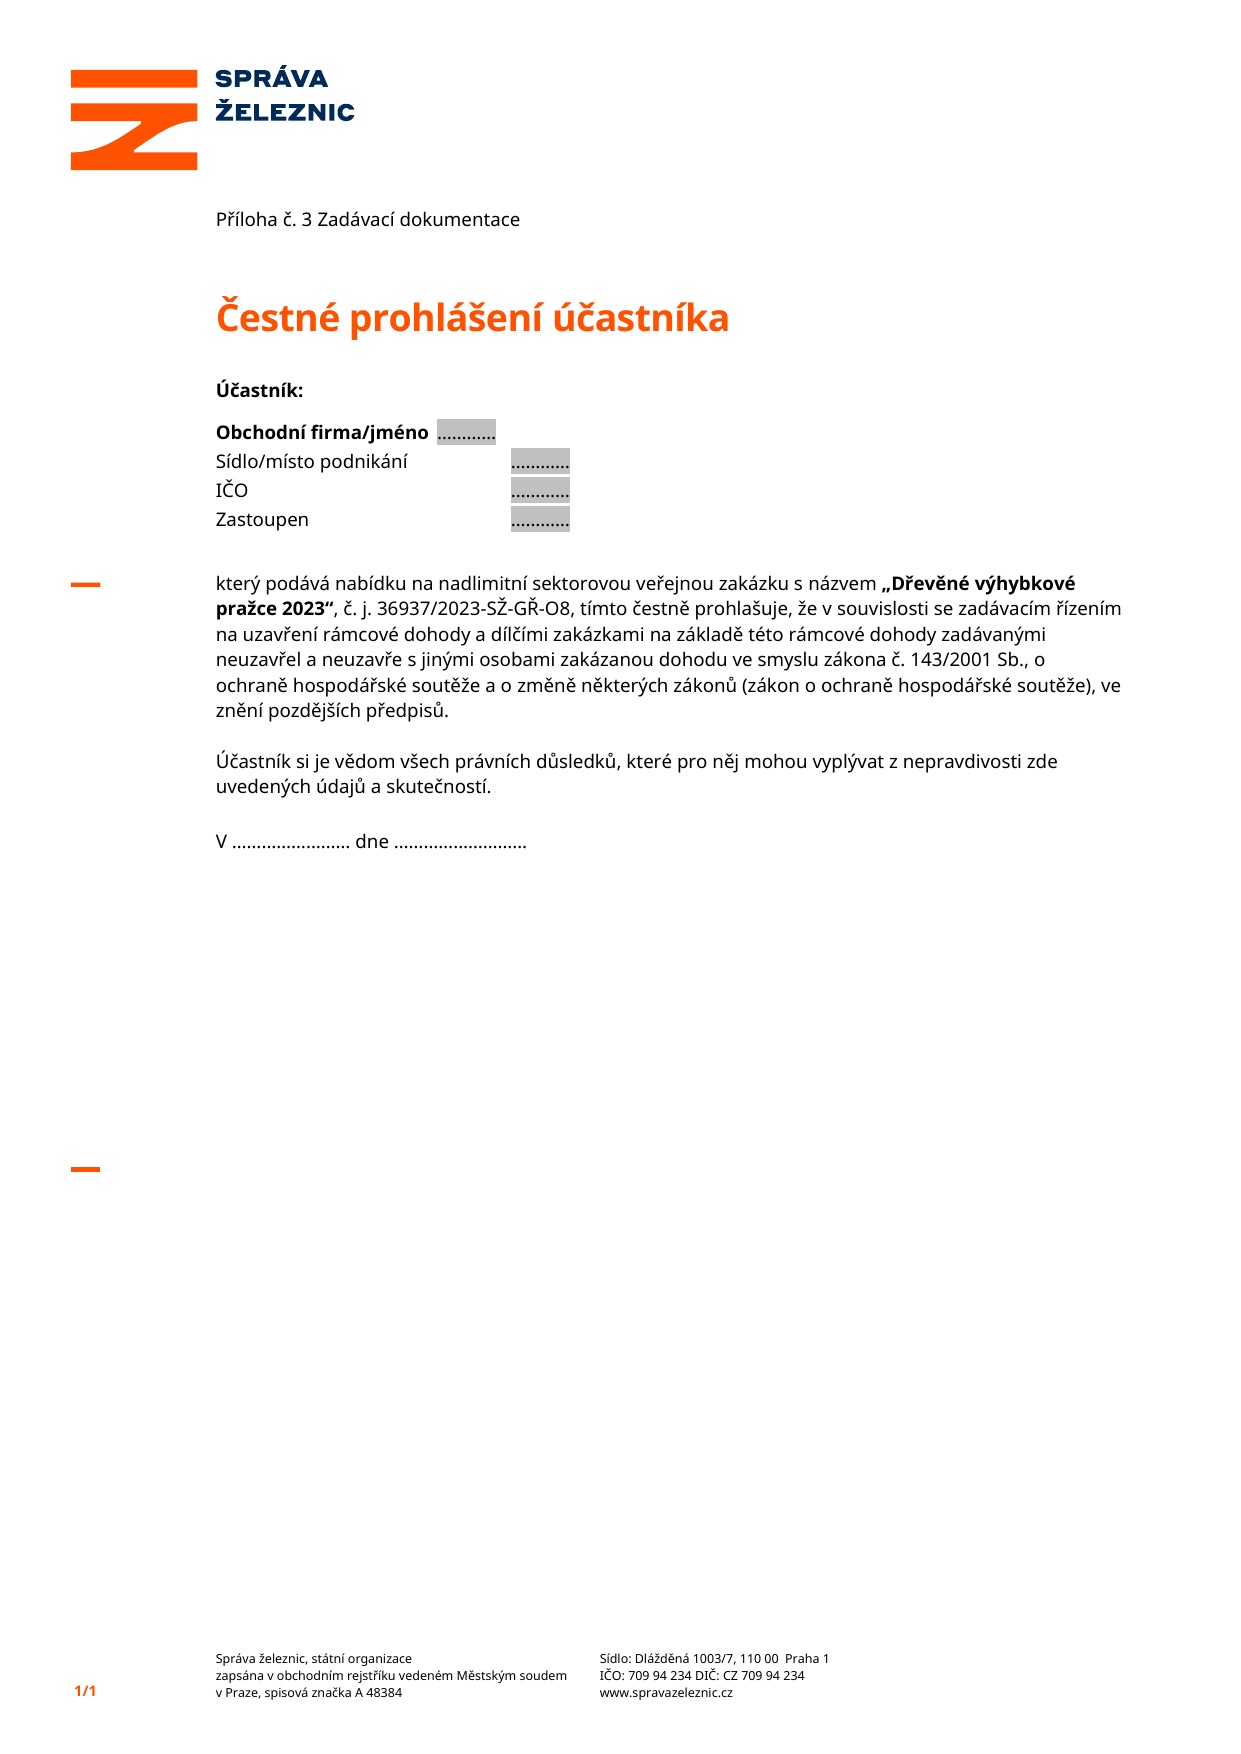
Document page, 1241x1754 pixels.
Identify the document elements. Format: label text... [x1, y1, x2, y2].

text který podává nabídku na nadlimitní sektorovou veřejnou zakázku s názvem „Dřevěné výhybkové pražce 2023“, č. j. 36937/2023-SŽ-GŘ-O8, tímto čestně prohlašuje, že v souvislosti se zadávacím řízením na uzavření rámcové dohody a dílčími zakázkami na základě této rámcové dohody zadávanými neuzavřel a neuzavře s jinými osobami zakázanou dohodu ve smyslu zákona č. 143/2001 Sb., o ochraně hospodářské soutěže a o změně některých zákonů (zákon o ochraně hospodářské soutěže), ve znění pozdějších předpisů. [216, 570, 1122, 723]
text V …………………… dne ……………………… [216, 824, 1121, 853]
text Účastník: [216, 373, 1122, 404]
text Sídlo/místo podnikání ………… [216, 445, 1122, 474]
text Příloha č. 3 Zadávací dokumentace [216, 207, 1122, 232]
text Čestné prohlášení účastníka [216, 291, 1122, 342]
text IČO ………… [216, 474, 1122, 503]
text Zastoupen ………… [216, 503, 1122, 532]
text Obchodní firma/jméno ………… [216, 416, 1122, 445]
text Účastník si je vědom všech právních důsledků, které pro něj mohou vyplývat z nepravdivosti zde uvedených údajů a skutečností. [216, 748, 1122, 799]
